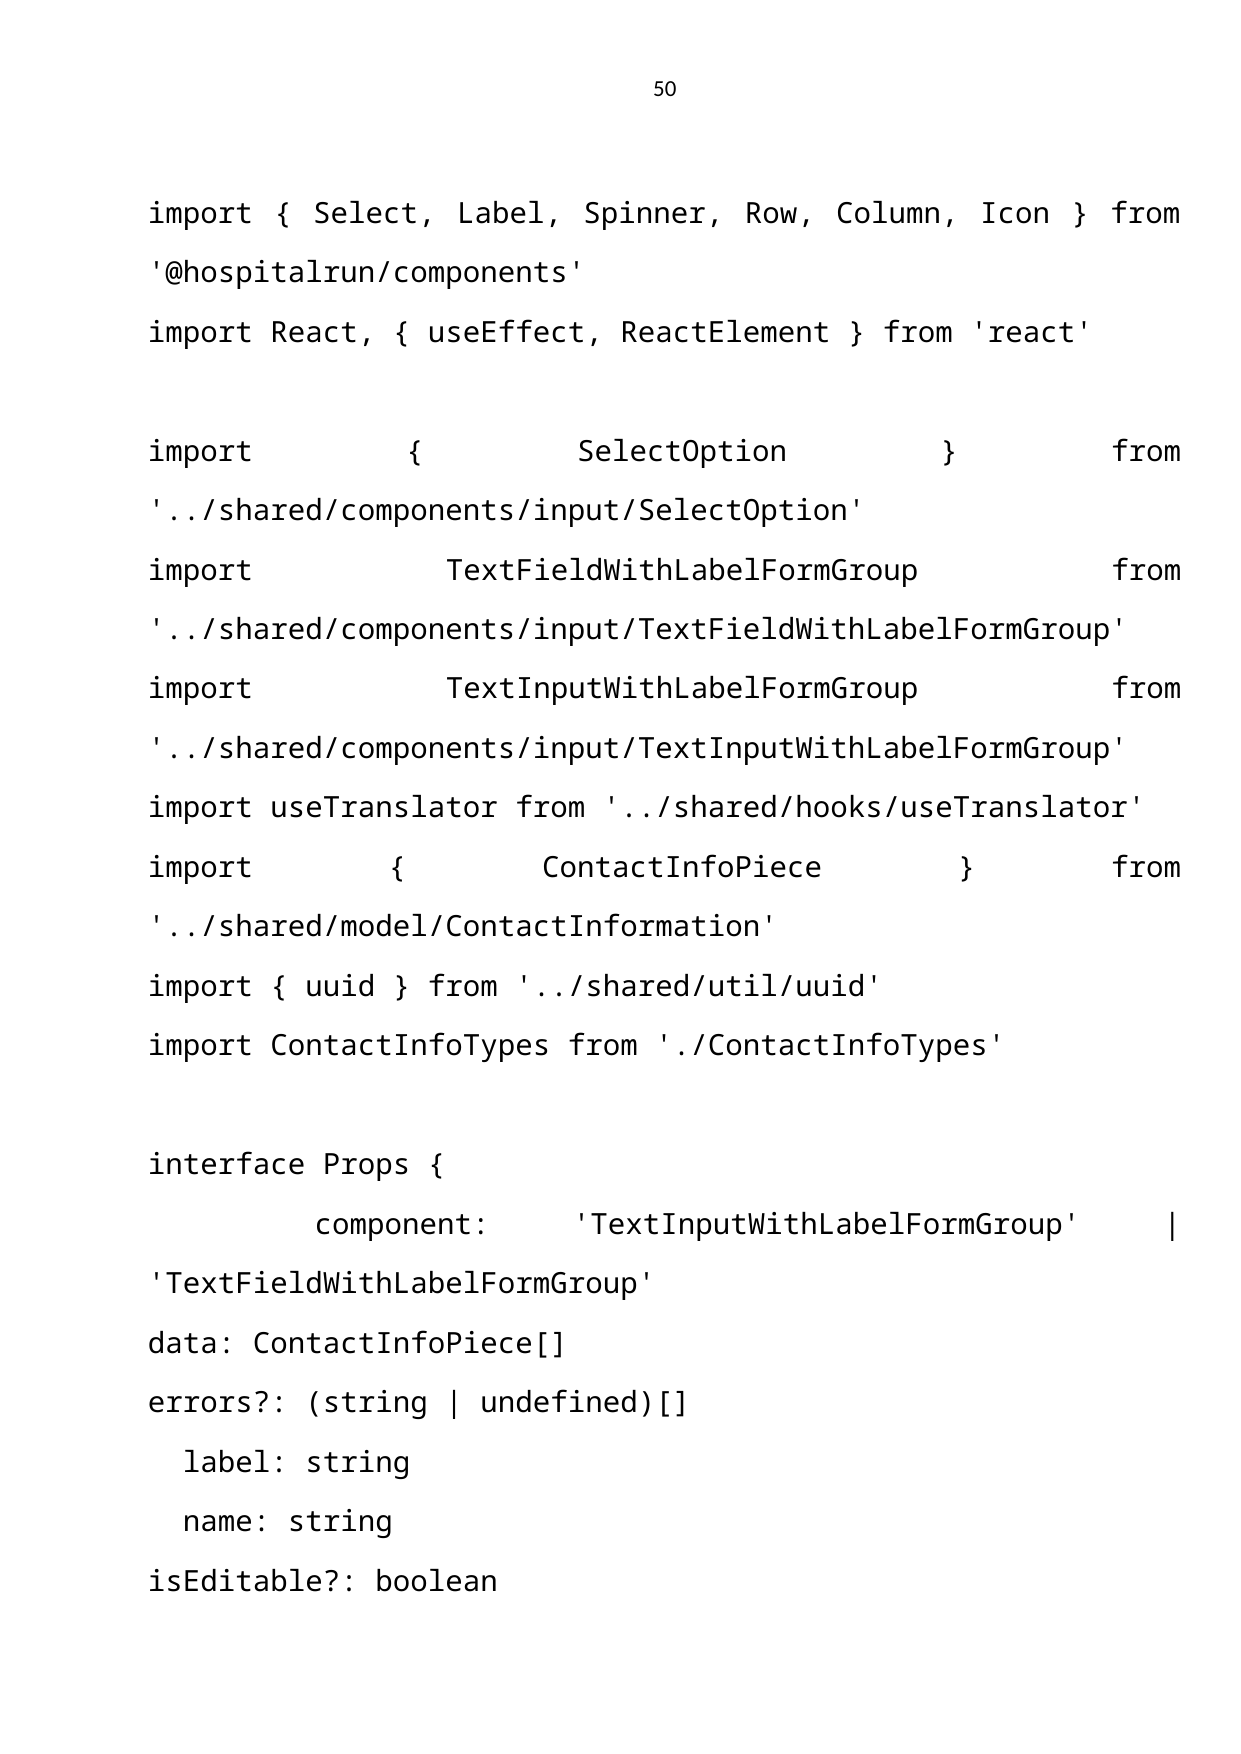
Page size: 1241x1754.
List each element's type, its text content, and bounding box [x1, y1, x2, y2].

text import { SelectOption } from '../shared/components/input/SelectOption' [148, 430, 1181, 529]
text import TextInputWithLabelFormGroup from '../shared/components/input/TextInputWithLabelFormGroup' [148, 668, 1181, 767]
text label: string [148, 1441, 1181, 1481]
text import { Select, Label, Spinner, Row, Column, Icon } from '@hospitalrun/components' [148, 192, 1181, 291]
text import { ContactInfoPiece } from '../shared/model/ContactInformation' [148, 846, 1181, 945]
text isEditable?: boolean [148, 1560, 1181, 1599]
text data: ContactInfoPiece[] [148, 1322, 1181, 1362]
text name: string [148, 1500, 1181, 1540]
text import { uuid } from '../shared/util/uuid' [148, 965, 1181, 1005]
text component: 'TextInputWithLabelFormGroup' | 'TextFieldWithLabelFormGroup' [148, 1203, 1181, 1302]
text interface Props { [148, 1143, 1181, 1183]
text import TextFieldWithLabelFormGroup from '../shared/components/input/TextFieldWithLabelFormGroup' [148, 549, 1181, 648]
text import useTranslator from '../shared/hooks/useTranslator' [148, 787, 1181, 826]
text import ContactInfoTypes from './ContactInfoTypes' [148, 1024, 1181, 1064]
text errors?: (string | undefined)[] [148, 1381, 1181, 1421]
text import React, { useEffect, ReactElement } from 'react' [148, 311, 1181, 351]
